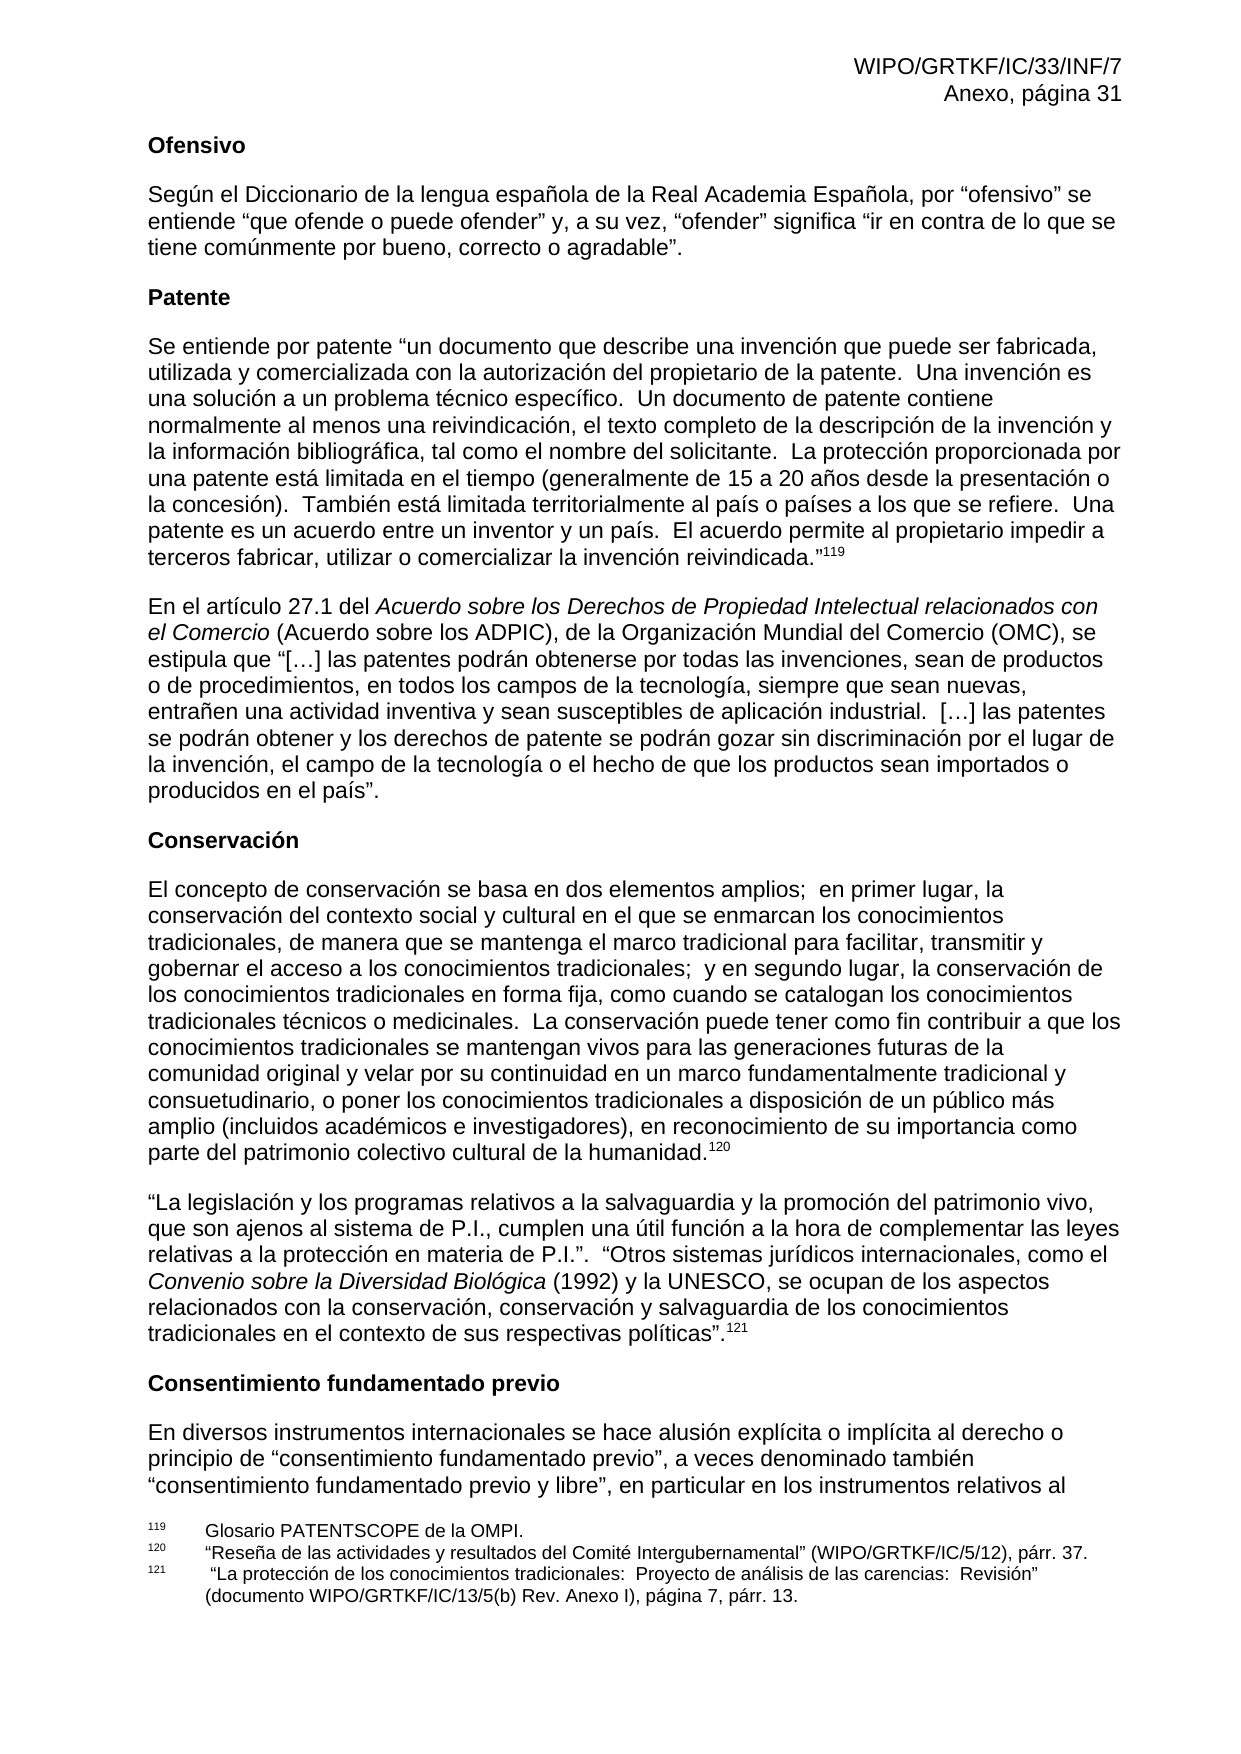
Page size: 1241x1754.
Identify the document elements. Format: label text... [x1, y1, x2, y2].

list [148, 1419, 1122, 1498]
list Ofensivo [148, 132, 1122, 158]
list El concepto de conservación se basa en dos elementos amplios; en primer lugar, la conservación del contexto social y cultural en el que se enmarcan los conocimientos tradicionales, de manera que se mantenga el marco tradicional para facilitar, transmitir y gobernar el acceso a los conocimientos tradicionales; y en segundo lugar, la conservación de los conocimientos tradicionales en forma fija, como cuando se catalogan los conocimientos tradicionales técnicos o medicinales. La conservación puede tener como fin contribuir a que los conocimientos tradicionales se mantengan vivos para las generaciones futuras de la comunidad original y velar por su continuidad en un marco fundamentalmente tradicional y consuetudinario, o poner los conocimientos tradicionales a disposición de un público más amplio (incluidos académicos e investigadores), en reconocimiento de su importancia como parte del patrimonio colectivo cultural de la humanidad. [148, 876, 1122, 1166]
list Se entiende por patente “un documento que describe una invención que puede ser fabricada, utilizada y comercializada con la autorización del propietario de la patente. Una invención es una solución a un problema técnico específico. Un documento de patente contiene normalmente al menos una reivindicación, el texto completo de la descripción de la invención y la información bibliográfica, tal como el nombre del solicitante. La protección proporcionada por una patente está limitada en el tiempo (generalmente de 15 a 20 años desde la presentación o la concesión). También está limitada territorialmente al país o países a los que se refiere. Una patente es un acuerdo entre un inventor y un país. El acuerdo permite al propietario impedir a terceros fabricar, utilizar o comercializar la invención reivindicada.” [148, 333, 1122, 570]
list Consentimiento fundamentado previo [148, 1370, 1122, 1396]
list En el artículo 27.1 del Acuerdo sobre los Derechos de Propiedad Intelectual relacionados con el Comercio (Acuerdo sobre los ADPIC), de la Organización Mundial del Comercio (OMC), se estipula que “[…] las patentes podrán obtenerse por todas las invenciones, sean de productos o de procedimientos, en todos los campos de la tecnología, siempre que sean nuevas, entrañen una actividad inventiva y sean susceptibles de aplicación industrial. […] las patentes se podrán obtener y los derechos de patente se podrán gozar sin discriminación por el lugar de la invención, el campo de la tecnología o el hecho de que los productos sean importados o producidos en el país”. [148, 593, 1122, 804]
list Conservación [148, 827, 1122, 853]
list “La legislación y los programas relativos a la salvaguardia y la promoción del patrimonio vivo, que son ajenos al sistema de P.I., cumplen una útil función a la hora de complementar las leyes relativas a la protección en materia de P.I.”. “Otros sistemas jurídicos internacionales, como el Convenio sobre la Diversidad Biológica (1992) y la UNESCO, se ocupan de los aspectos relacionados con la conservación, conservación y salvaguardia de los conocimientos tradicionales en el contexto de sus respectivas políticas”. [148, 1189, 1122, 1347]
list Patente [148, 283, 1122, 310]
list Según el Diccionario de la lengua española de la Real Academia Española, por “ofensivo” se entiende “que ofende o puede ofender” y, a su vez, “ofender” significa “ir en contra de lo que se tiene comúnmente por bueno, correcto o agradable”. [148, 181, 1122, 261]
